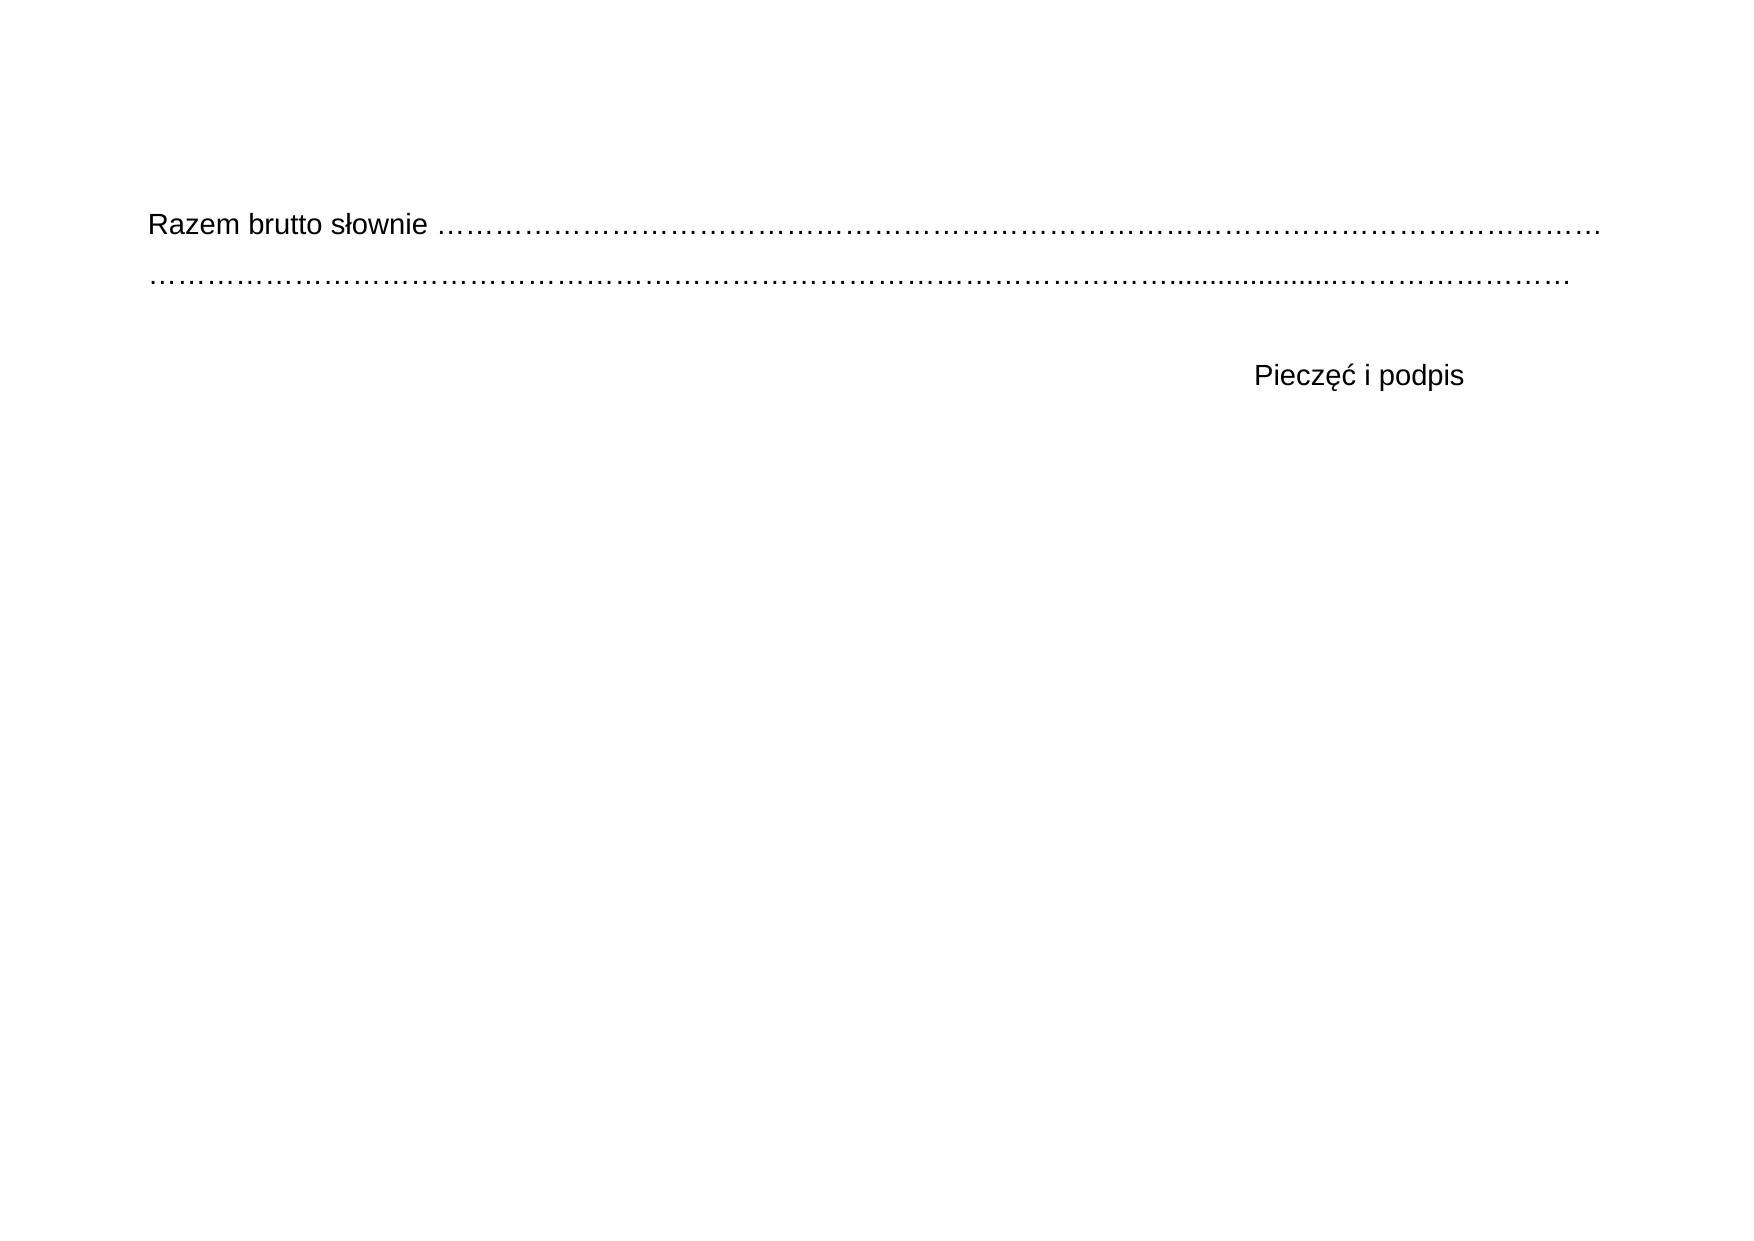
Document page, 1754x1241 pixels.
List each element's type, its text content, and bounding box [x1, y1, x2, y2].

text …………………………………………………………………………………………….....................…………………… [148, 257, 1606, 341]
text Razem brutto słownie ………………………………………………………………………………………………………… [148, 207, 1606, 241]
text Pieczęć i podpis [148, 358, 1606, 391]
